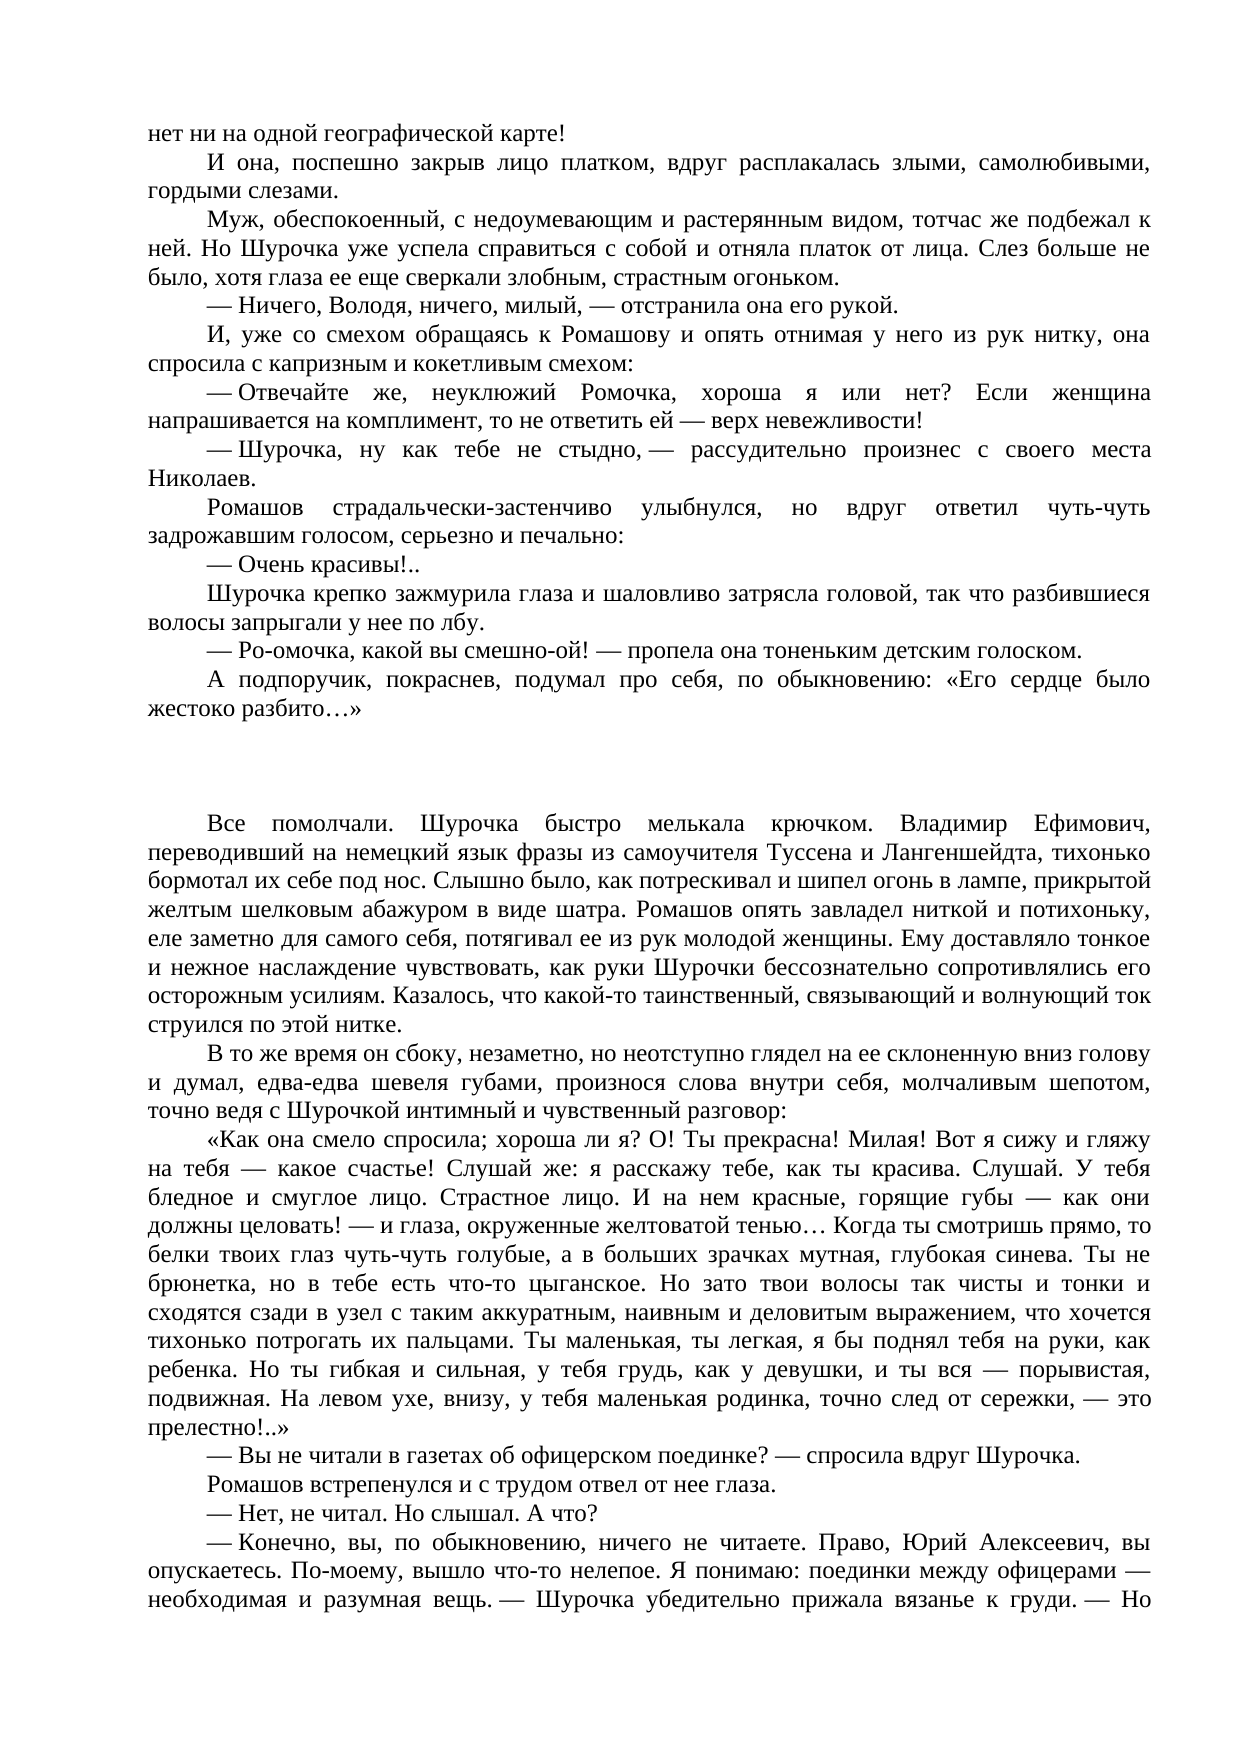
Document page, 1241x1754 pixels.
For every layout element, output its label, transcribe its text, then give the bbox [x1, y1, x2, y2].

text — Шурочка, ну как тебе не стыдно, — рассудительно произнес с своего места Николаев. [148, 434, 1152, 492]
text А подпоручик, покраснев, подумал про себя, по обыкновению: «Его сердце было жестоко разбито…» [148, 664, 1152, 722]
text Ромашов встрепенулся и с трудом отвел от нее глаза. [148, 1469, 1152, 1498]
text Все помолчали. Шурочка быстро мелькала крючком. Владимир Ефимович, переводивший на немецкий язык фразы из самоучителя Туссена и Лангеншейдта, тихонько бормотал их себе под нос. Слышно было, как потрескивал и шипел огонь в лампе, прикрытой желтым шелковым абажуром в виде шатра. Ромашов опять завладел ниткой и потихоньку, еле заметно для самого себя, потягивал ее из рук молодой женщины. Ему доставляло тонкое и нежное наслаждение чувствовать, как руки Шурочки бессознательно сопротивлялись его осторожным усилиям. Казалось, что какой-то таинственный, связывающий и волнующий ток струился по этой нитке. [148, 808, 1152, 1038]
text «Как она смело спросила; хороша ли я? О! Ты прекрасна! Милая! Вот я сижу и гляжу на тебя — какое счастье! Слушай же: я расскажу тебе, как ты красива. Слушай. У тебя бледное и смуглое лицо. Страстное лицо. И на нем красные, горящие губы — как они должны целовать! — и глаза, окруженные желтоватой тенью… Когда ты смотришь прямо, то белки твоих глаз чуть-чуть голубые, а в больших зрачках мутная, глубокая синева. Ты не брюнетка, но в тебе есть что-то цыганское. Но зато твои волосы так чисты и тонки и сходятся сзади в узел с таким аккуратным, наивным и деловитым выражением, что хочется тихонько потрогать их пальцами. Ты маленькая, ты легкая, я бы поднял тебя на руки, как ребенка. Но ты гибкая и сильная, у тебя грудь, как у девушки, и ты вся — порывистая, подвижная. На левом ухе, внизу, у тебя маленькая родинка, точно след от сережки, — это прелестно!..» [148, 1124, 1152, 1441]
text — Ро-омочка, какой вы смешно-ой! — пропела она тоненьким детским голоском. [148, 636, 1152, 664]
text — Отвечайте же, неуклюжий Ромочка, хороша я или нет? Если женщина напрашивается на комплимент, то не ответить ей — верх невежливости! [148, 377, 1152, 434]
text Шурочка крепко зажмурила глаза и шаловливо затрясла головой, так что разбившиеся волосы запрыгали у нее по лбу. [148, 578, 1152, 636]
text — Нет, не читал. Но слышал. А что? [148, 1498, 1152, 1527]
text И, уже со смехом обращаясь к Ромашову и опять отнимая у него из рук нитку, она спросила с капризным и кокетливым смехом: [148, 319, 1152, 377]
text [148, 1527, 1152, 1613]
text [148, 118, 1152, 147]
text В то же время он сбоку, незаметно, но неотступно глядел на ее склоненную вниз голову и думал, едва-едва шевеля губами, произнося слова внутри себя, молчаливым шепотом, точно ведя с Шурочкой интимный и чувственный разговор: [148, 1038, 1152, 1124]
text — Очень красивы!.. [148, 549, 1152, 578]
text — Вы не читали в газетах об офицерском поединке? — спросила вдруг Шурочка. [148, 1441, 1152, 1469]
text Ромашов страдальчески-застенчиво улыбнулся, но вдруг ответил чуть-чуть задрожавшим голосом, серьезно и печально: [148, 492, 1152, 549]
text И она, поспешно закрыв лицо платком, вдруг расплакалась злыми, самолюбивыми, гордыми слезами. [148, 147, 1152, 204]
text — Ничего, Володя, ничего, милый, — отстранила она его рукой. [148, 291, 1152, 319]
text Муж, обеспокоенный, с недоумевающим и растерянным видом, тотчас же подбежал к ней. Но Шурочка уже успела справиться с собой и отняла платок от лица. Слез больше не было, хотя глаза ее еще сверкали злобным, страстным огоньком. [148, 204, 1152, 291]
